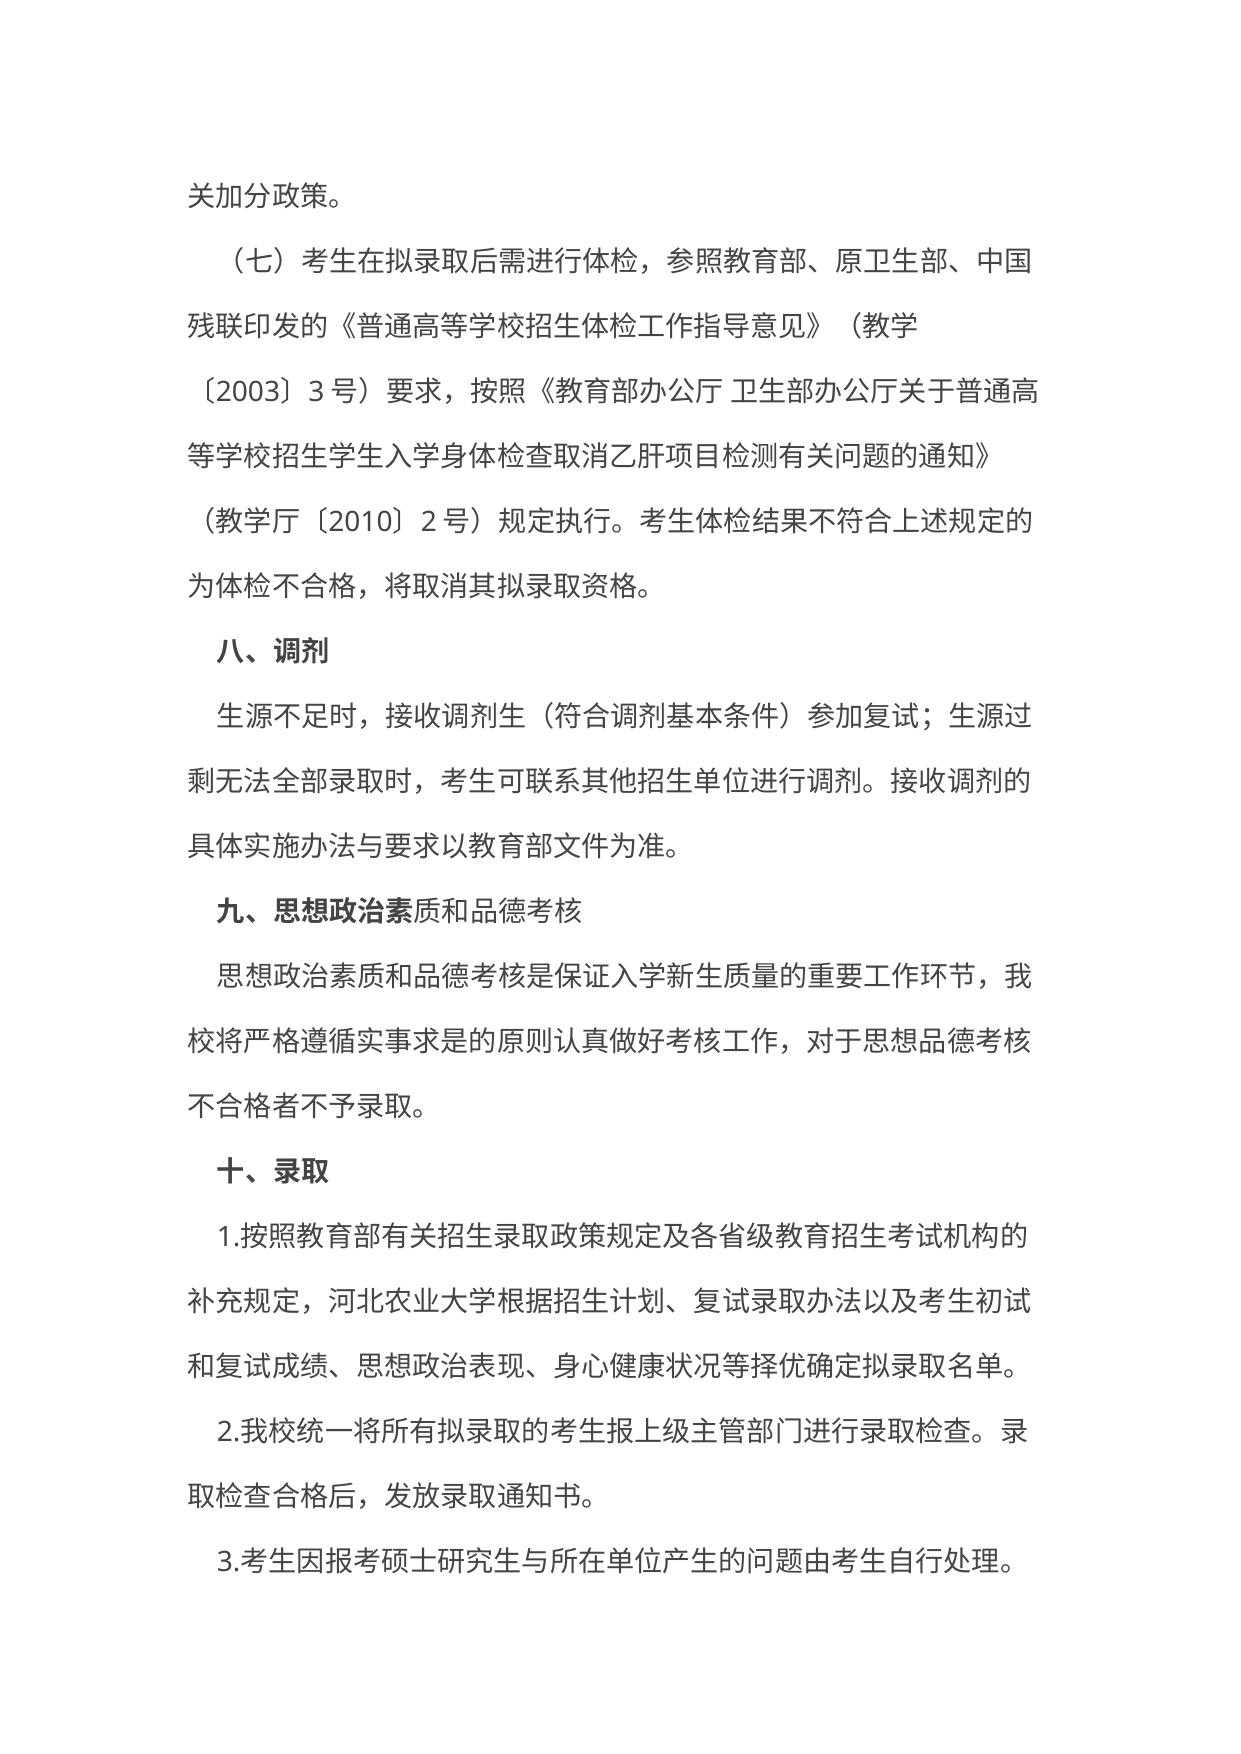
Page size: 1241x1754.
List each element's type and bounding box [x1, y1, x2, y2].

text [187, 162, 1053, 1592]
